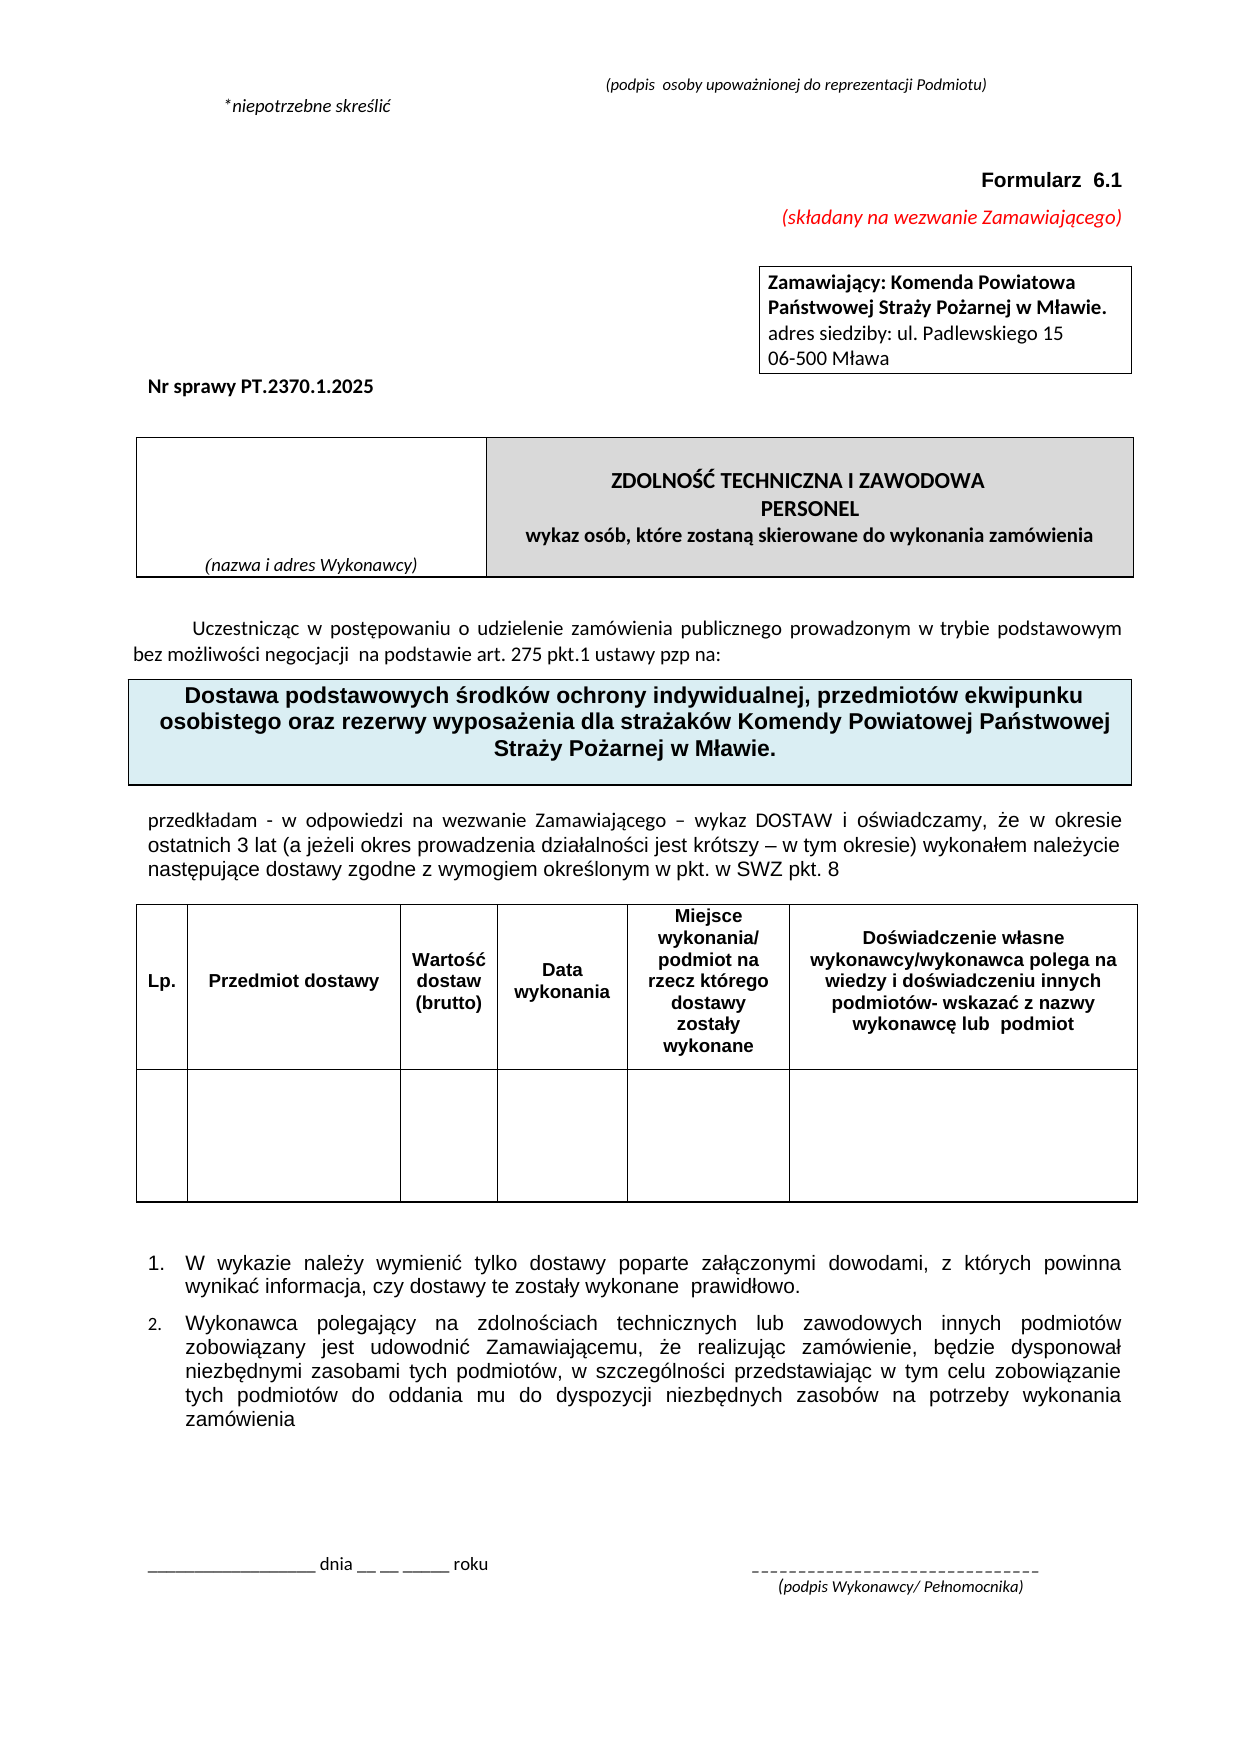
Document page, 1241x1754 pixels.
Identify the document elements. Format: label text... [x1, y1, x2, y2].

table_header (nazwa i adres Wykonawcy) [137, 438, 486, 576]
text (podpis Wykonawcy/ Pełnomocnika) [679, 1574, 1122, 1597]
text (składany na wezwanie Zamawiającego) [148, 204, 1122, 230]
text (podpis osoby upoważnionej do reprezentacji Podmiotu) [148, 74, 1122, 94]
text Zamawiający: Komenda Powiatowa Państwowej Straży Pożarnej w Mławie. [760, 267, 1131, 317]
text adres siedziby: ul. Padlewskiego 15 [760, 317, 1131, 342]
table_cell [188, 1070, 400, 1201]
table_header Przedmiot dostawy [188, 905, 400, 1069]
list W wykazie należy wymienić tylko dostawy poparte załączonymi dowodami, z których powinna wynikać informacja, czy dostawy te zostały wykonane prawidłowo. [148, 1250, 1122, 1298]
table_header ZDOLNOŚĆ TECHNICZNA I ZAWODOWA PERSONEL wykaz osób, które zostaną skierowane do wykonania zamówienia [487, 438, 1133, 576]
text *niepotrzebne skreślić [223, 94, 1122, 117]
table_header Doświadczenie własne wykonawcy/wykonawca polega na wiedzy i doświadczeniu innych podmiotów- wskazać z nazwy wykonawcę lub podmiot [790, 905, 1137, 1069]
table_header Data wykonania [498, 905, 627, 1069]
text Uczestnicząc w postępowaniu o udzielenie zamówienia publicznego prowadzonym w trybie podstawowym bez możliwości negocjacji na podstawie art. 275 pkt.1 ustawy pzp na: [133, 615, 1122, 666]
text __________________ dnia __ __ _____ roku _______________________________ [148, 1552, 1122, 1574]
table_header Wartość dostaw (brutto) [401, 905, 497, 1069]
table_header Lp. [137, 905, 187, 1069]
table_cell [137, 1070, 187, 1201]
table_cell [790, 1070, 1137, 1201]
text Formularz 6.1 [148, 168, 1122, 192]
text przedkładam - w odpowiedzi na wezwanie Zamawiającego – wykaz DOSTAW i oświadczamy, że w okresie ostatnich 3 lat (a jeżeli okres prowadzenia działalności jest krótszy – w tym okresie) wykonałem należycie następujące dostawy zgodne z wymogiem określonym w pkt. w SWZ pkt. 8 [148, 807, 1122, 881]
table_header Miejsce wykonania/ podmiot na rzecz którego dostawy zostały wykonane [628, 905, 789, 1069]
table_cell [628, 1070, 789, 1201]
text Dostawa podstawowych środków ochrony indywidualnej, przedmiotów ekwipunku osobistego oraz rezerwy wyposażenia dla strażaków Komendy Powiatowej Państwowej Straży Pożarnej w Mławie. [129, 680, 1131, 758]
table_cell [498, 1070, 627, 1201]
list Wykonawca polegający na zdolnościach technicznych lub zawodowych innych podmiotów zobowiązany jest udowodnić Zamawiającemu, że realizując zamówienie, będzie dysponował niezbędnymi zasobami tych podmiotów, w szczególności przedstawiając w tym celu zobowiązanie tych podmiotów do oddania mu do dyspozycji niezbędnych zasobów na potrzeby wykonania zamówienia [148, 1311, 1122, 1431]
text 06-500 Mława [760, 342, 1131, 373]
table_cell [401, 1070, 497, 1201]
text Nr sprawy PT.2370.1.2025 [148, 374, 1122, 399]
